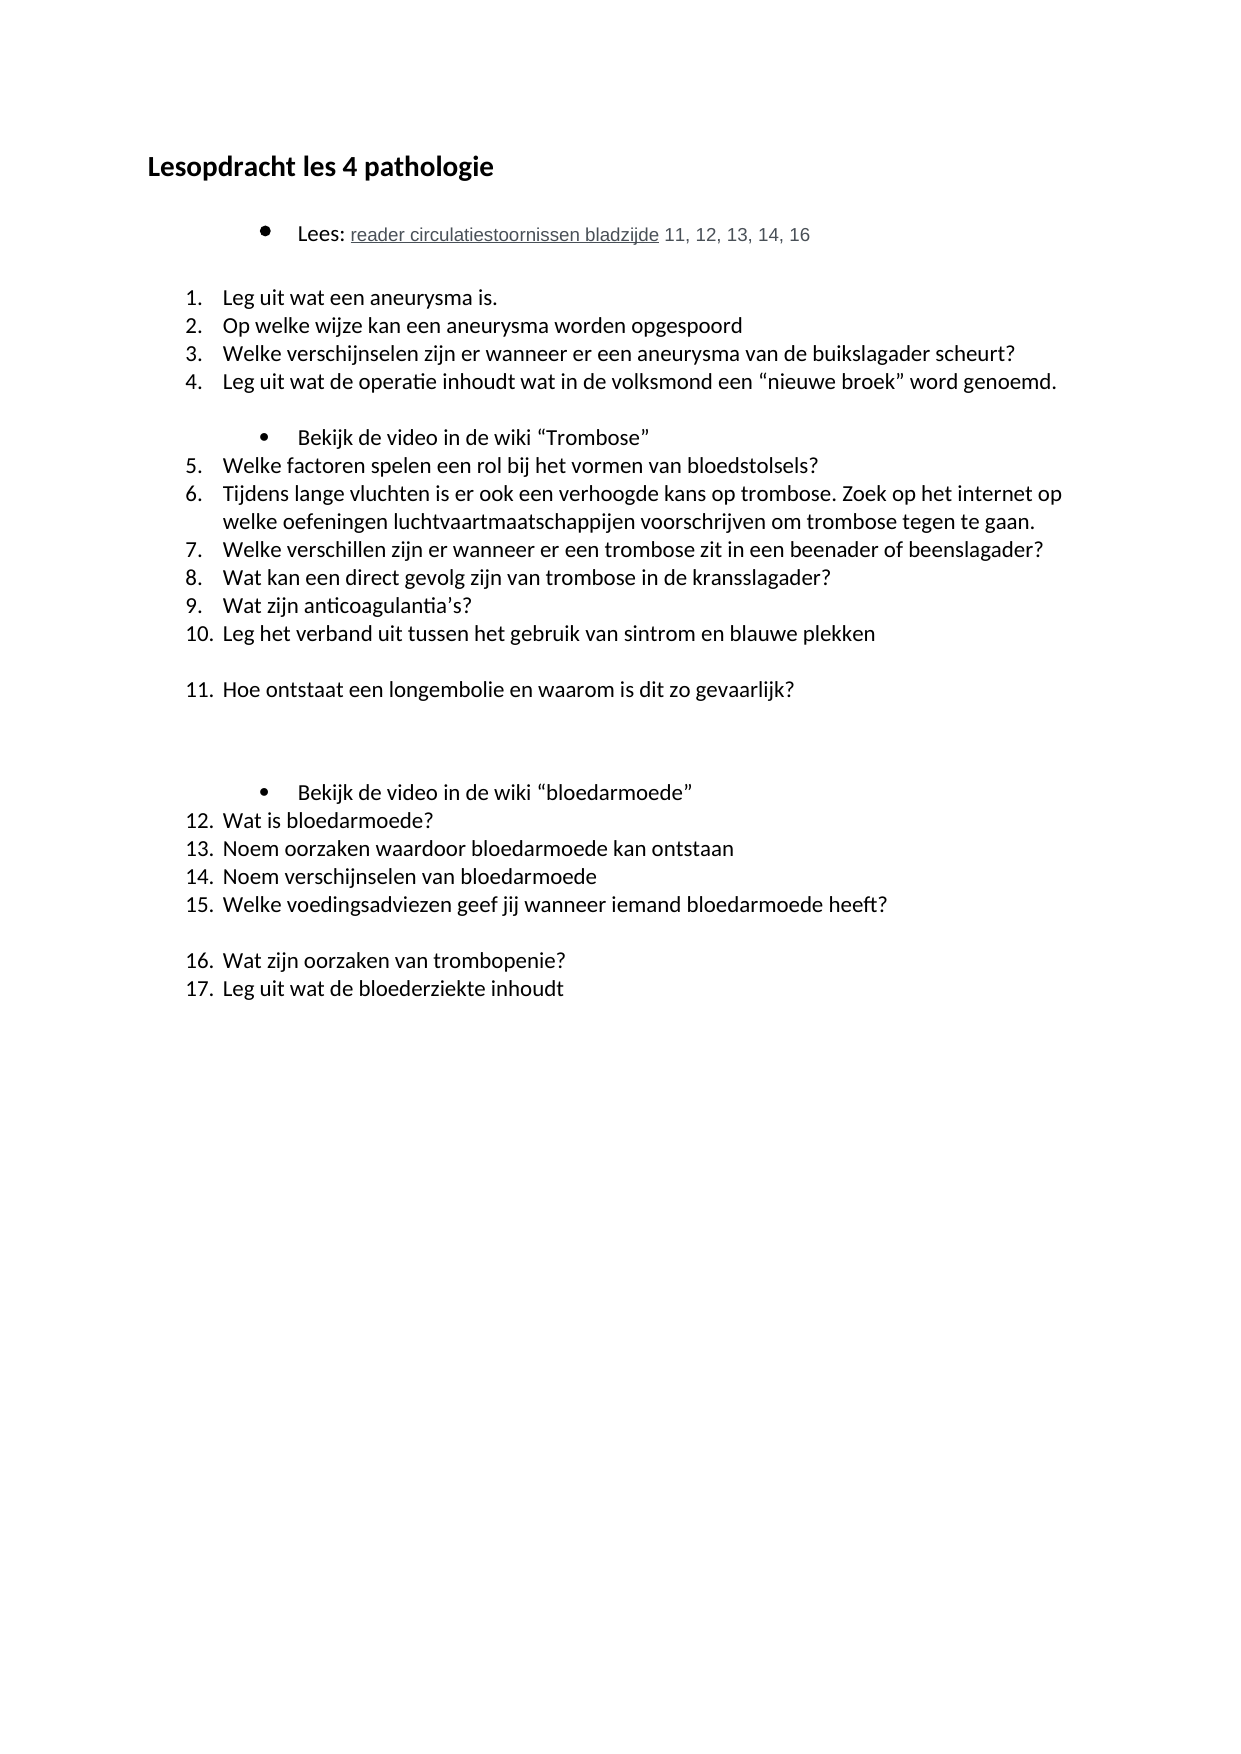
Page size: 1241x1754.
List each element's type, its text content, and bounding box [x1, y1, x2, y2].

list Op welke wijze kan een aneurysma worden opgespoord [185, 311, 1093, 339]
list Leg uit wat de bloederziekte inhoudt [185, 974, 1093, 1002]
list Hoe ontstaat een longembolie en waarom is dit zo gevaarlijk? [185, 675, 1093, 703]
list Wat zijn anticoagulantia’s? [185, 591, 1093, 619]
text Lesopdracht les 4 pathologie [148, 148, 1093, 183]
list Lees: reader circulatiestoornissen bladzijde 11, 12, 13, 14, 16 [260, 219, 1093, 247]
list Tijdens lange vluchten is er ook een verhoogde kans op trombose. Zoek op het internet op welke oefeningen luchtvaartmaatschappijen voorschrijven om trombose tegen te gaan. [185, 479, 1093, 535]
list Noem verschijnselen van bloedarmoede [185, 862, 1093, 890]
list Leg uit wat de operatie inhoudt wat in de volksmond een “nieuwe broek” word genoemd. [185, 367, 1093, 395]
list Leg het verband uit tussen het gebruik van sintrom en blauwe plekken [185, 619, 1093, 647]
list Leg uit wat een aneurysma is. [185, 283, 1093, 311]
list Wat kan een direct gevolg zijn van trombose in de kransslagader? [185, 563, 1093, 591]
list Bekijk de video in de wiki “bloedarmoede” [260, 778, 1093, 806]
list Noem oorzaken waardoor bloedarmoede kan ontstaan [185, 834, 1093, 862]
list Welke voedingsadviezen geef jij wanneer iemand bloedarmoede heeft? [185, 890, 1093, 918]
list Bekijk de video in de wiki “Trombose” [260, 423, 1093, 451]
list Wat is bloedarmoede? [185, 806, 1093, 834]
list Wat zijn oorzaken van trombopenie? [185, 946, 1093, 974]
list Welke verschijnselen zijn er wanneer er een aneurysma van de buikslagader scheurt? [185, 339, 1093, 367]
list Welke factoren spelen een rol bij het vormen van bloedstolsels? [185, 451, 1093, 479]
list Welke verschillen zijn er wanneer er een trombose zit in een beenader of beenslagader? [185, 535, 1093, 563]
